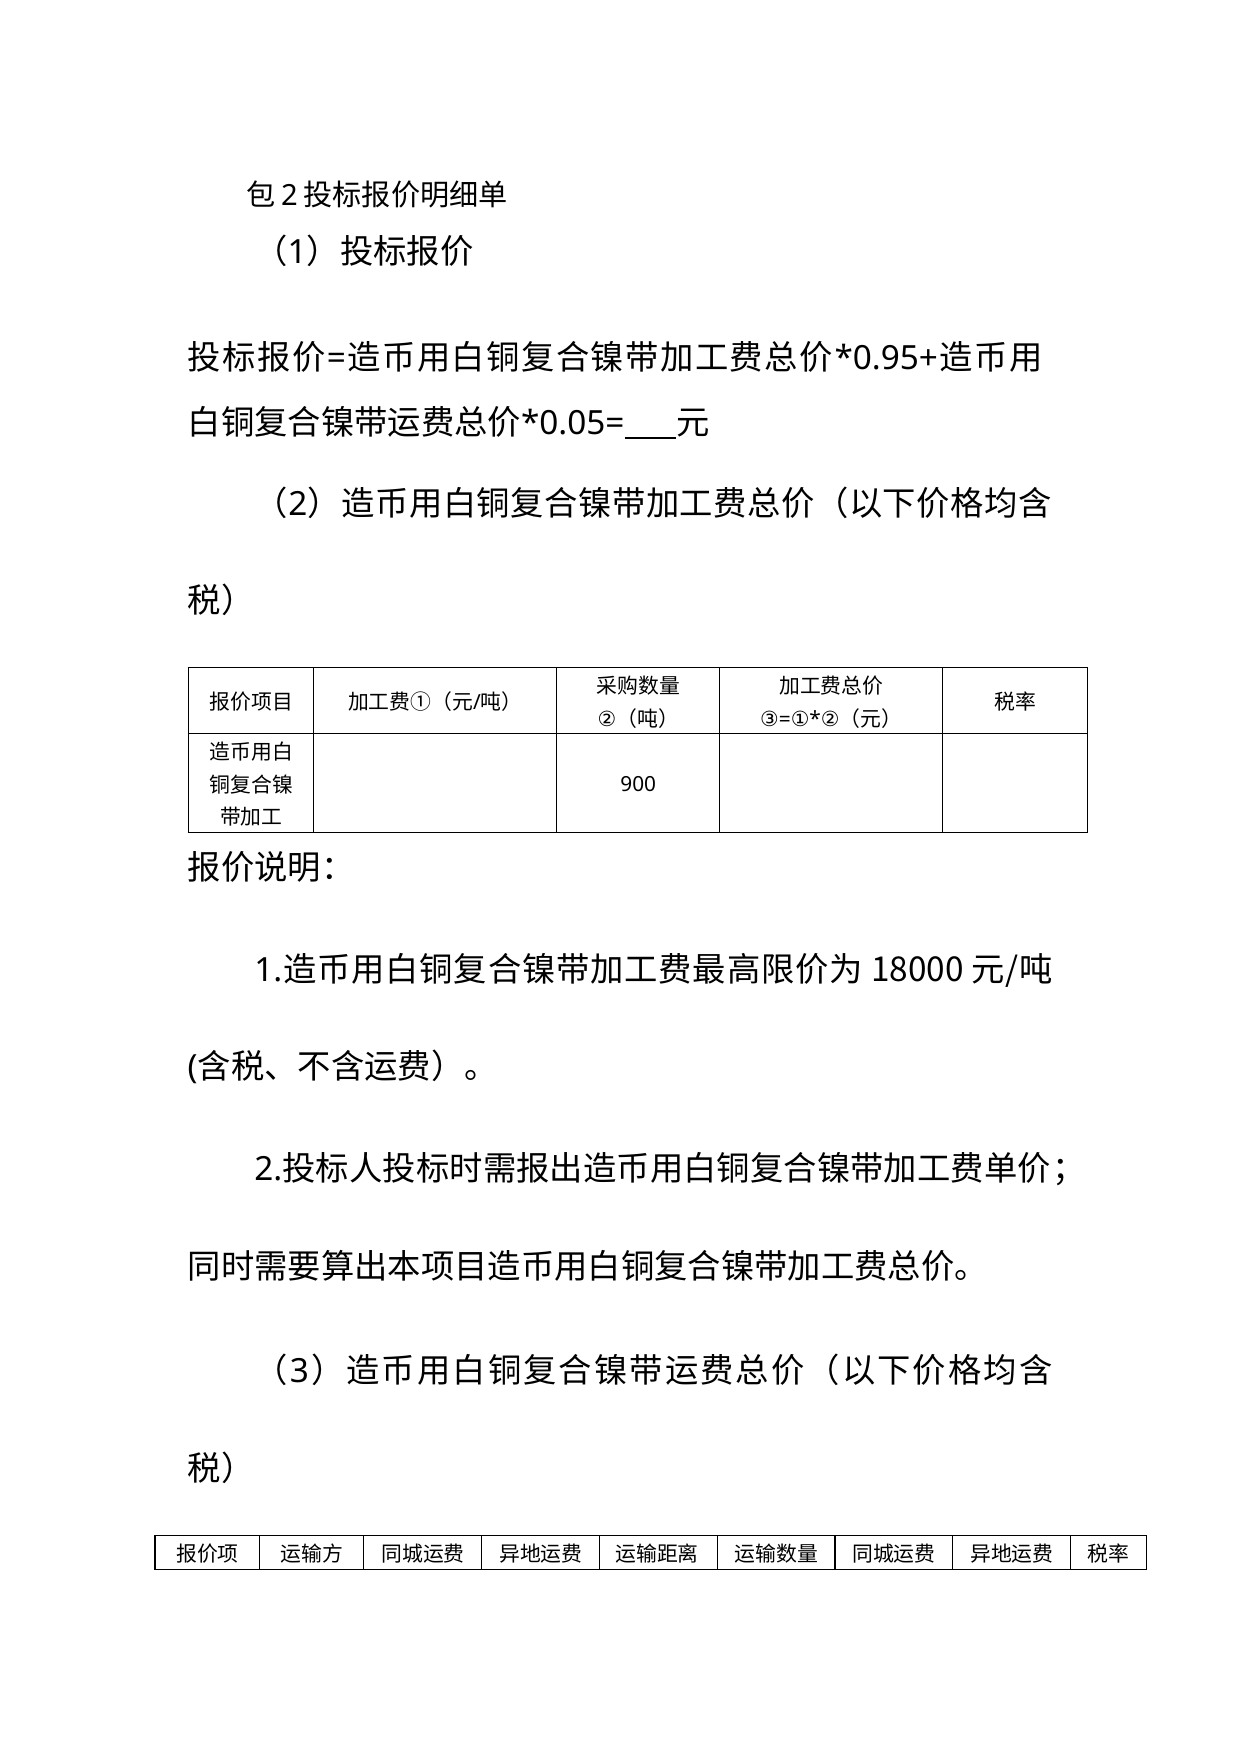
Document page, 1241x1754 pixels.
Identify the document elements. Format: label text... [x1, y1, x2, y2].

text 包2投标报价明细单 [187, 162, 1053, 216]
table_cell 900 [557, 734, 719, 832]
table_header 报价项目 [189, 668, 313, 733]
table_header 税率 [1071, 1536, 1146, 1568]
table_header 异地运费总价=②*③*④（元） [953, 1536, 1070, 1568]
table_header 税率 [943, 668, 1087, 733]
table_header 采购数量 ②（吨） [557, 668, 719, 733]
table_header 运输数量④（吨） [718, 1536, 834, 1568]
table_cell 造币用白铜复合镍带加工 [189, 734, 313, 832]
table_header 加工费总价 ③=①*②（元） [720, 668, 942, 733]
table_header 运输方式 [260, 1536, 363, 1568]
table_header 同城运费单价①（元/吨） [364, 1536, 481, 1568]
text （1）投标报价 [187, 216, 1053, 281]
table_cell [314, 734, 556, 832]
text （2）造币用白铜复合镍带加工费总价（以下价格均含税） [187, 468, 1053, 631]
text 1.造币用白铜复合镍带加工费最高限价为18000元/吨(含税、不含运费）。 [187, 934, 1053, 1097]
table_header 异地运费单价②（元/吨公里） [482, 1536, 599, 1568]
table_header 报价项目 [156, 1536, 259, 1568]
text 报价说明： [187, 833, 1053, 898]
table_header 同城运费总价=①*④（元） [836, 1536, 952, 1568]
table_header 加工费①（元/吨） [314, 668, 556, 733]
text （3）造币用白铜复合镍带运费总价（以下价格均含税） [187, 1336, 1053, 1498]
table_cell [943, 734, 1087, 832]
table_header 运输距离③（公里） [600, 1536, 717, 1568]
text 投标报价=造币用白铜复合镍带加工费总价*0.95+造币用白铜复合镍带运费总价*0.05= 元 [187, 322, 1042, 452]
table_cell [720, 734, 942, 832]
text 2.投标人投标时需报出造币用白铜复合镍带加工费单价；同时需要算出本项目造币用白铜复合镍带加工费总价。 [187, 1133, 1053, 1296]
